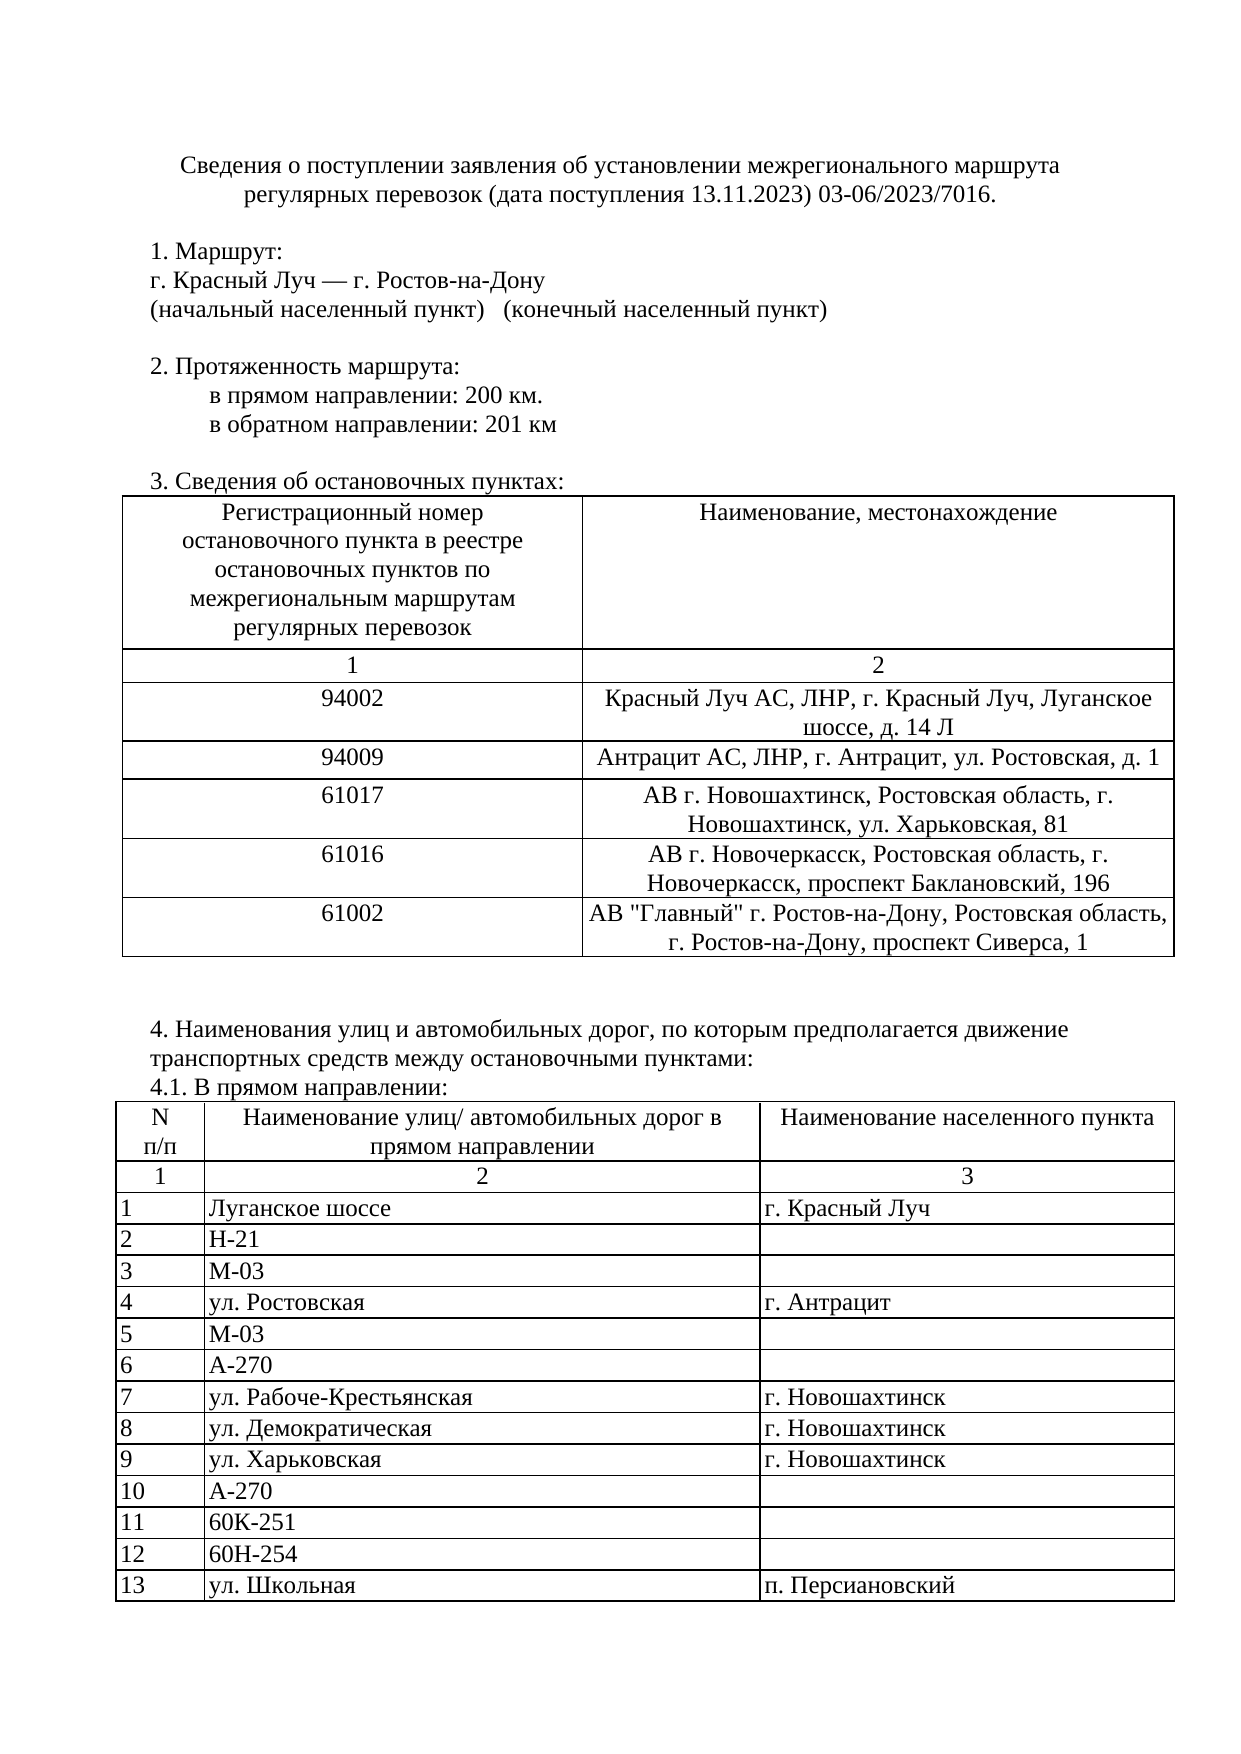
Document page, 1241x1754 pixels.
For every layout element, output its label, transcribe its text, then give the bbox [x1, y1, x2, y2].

text 4.1. В прямом направлении: [150, 1072, 1090, 1101]
table_cell М-03 [205, 1256, 759, 1286]
table_header Наименование, местонахождение [583, 497, 1173, 648]
table_cell г. Антрацит [761, 1287, 1174, 1317]
text в прямом направлении: 200 км. [150, 380, 1090, 409]
table_header N п/п [117, 1102, 204, 1160]
table_cell 60Н-254 [205, 1539, 759, 1569]
table_header Регистрационный номер остановочного пункта в реестре остановочных пунктов по межрегиональным маршрутам регулярных перевозок [123, 497, 582, 648]
table_cell [761, 1225, 1174, 1254]
table_cell [761, 1350, 1174, 1380]
table_cell [761, 1476, 1174, 1506]
table_cell ул. Харьковская [205, 1445, 759, 1474]
table_cell [761, 1256, 1174, 1286]
table_cell 94002 [123, 683, 582, 740]
table_cell АВ г. Новочеркасск, Ростовская область, г. Новочеркасск, проспект Баклановский, 196 [583, 839, 1173, 896]
table_cell 1 [117, 1193, 204, 1223]
table_cell М-03 [205, 1319, 759, 1349]
table_cell АВ "Главный" г. Ростов-на-Дону, Ростовская область, г. Ростов-на-Дону, проспект Сиверса, 1 [583, 898, 1173, 956]
table_cell А-270 [205, 1350, 759, 1380]
table_cell ул. Демократическая [205, 1413, 759, 1443]
table_header Наименование населенного пункта [761, 1102, 1174, 1160]
table_cell 94009 [123, 742, 582, 778]
text Сведения о поступлении заявления об установлении межрегионального маршрута регулярных перевозок (дата поступления 13.11.2023) 03-06/2023/7016. [150, 150, 1090, 207]
table_cell Н-21 [205, 1225, 759, 1254]
table_cell Красный Луч АС, ЛНР, г. Красный Луч, Луганское шоссе, д. 14 Л [583, 683, 1173, 740]
table_cell 61016 [123, 839, 582, 896]
table_cell г. Красный Луч [761, 1193, 1174, 1223]
table_cell г. Новошахтинск [761, 1413, 1174, 1443]
table_cell 2 [117, 1225, 204, 1254]
table_cell 4 [117, 1287, 204, 1317]
table_cell ул. Ростовская [205, 1287, 759, 1317]
table_cell 11 [117, 1508, 204, 1537]
table_cell г. Новошахтинск [761, 1382, 1174, 1412]
text 1. Маршрут: [150, 236, 1090, 265]
table_cell 12 [117, 1539, 204, 1569]
table_cell 7 [117, 1382, 204, 1412]
table_cell Луганское шоссе [205, 1193, 759, 1223]
table_cell п. Персиановский [761, 1571, 1174, 1600]
table_cell 9 [117, 1445, 204, 1474]
text 4. Наименования улиц и автомобильных дорог, по которым предполагается движение транспортных средств между остановочными пунктами: [150, 1014, 1090, 1072]
table_cell А-270 [205, 1476, 759, 1506]
table_cell 5 [117, 1319, 204, 1349]
table_cell 13 [117, 1571, 204, 1600]
table_cell 3 [761, 1162, 1174, 1191]
table_header Наименование улиц/ автомобильных дорог в прямом направлении [205, 1102, 760, 1160]
table_cell [761, 1319, 1174, 1349]
text г. Красный Луч — г. Ростов-на-Дону [150, 265, 1090, 294]
text 2. Протяженность маршрута: [150, 351, 1090, 380]
table_cell ул. Школьная [205, 1571, 759, 1600]
table_cell 1 [123, 650, 582, 681]
table_cell Антрацит АС, ЛНР, г. Антрацит, ул. Ростовская, д. 1 [583, 742, 1173, 778]
table_cell 1 [117, 1162, 204, 1191]
table_cell АВ г. Новошахтинск, Ростовская область, г. Новошахтинск, ул. Харьковская, 81 [583, 780, 1173, 837]
text 3. Сведения об остановочных пунктах: [150, 466, 1090, 495]
table_cell [761, 1508, 1174, 1537]
table_cell 61002 [123, 898, 582, 956]
text (начальный населенный пункт) (конечный населенный пункт) [150, 294, 1090, 322]
table_cell 60К-251 [205, 1508, 759, 1537]
table_cell 2 [205, 1162, 759, 1191]
table_cell [761, 1539, 1174, 1569]
table_cell 8 [117, 1413, 204, 1443]
text в обратном направлении: 201 км [150, 409, 1090, 437]
table_cell 2 [583, 650, 1173, 681]
table_cell г. Новошахтинск [761, 1445, 1174, 1474]
table_cell ул. Рабоче-Крестьянская [205, 1382, 759, 1412]
table_cell 3 [117, 1256, 204, 1286]
table_cell 10 [117, 1476, 204, 1506]
table_cell 61017 [123, 780, 582, 837]
table_cell 6 [117, 1350, 204, 1380]
